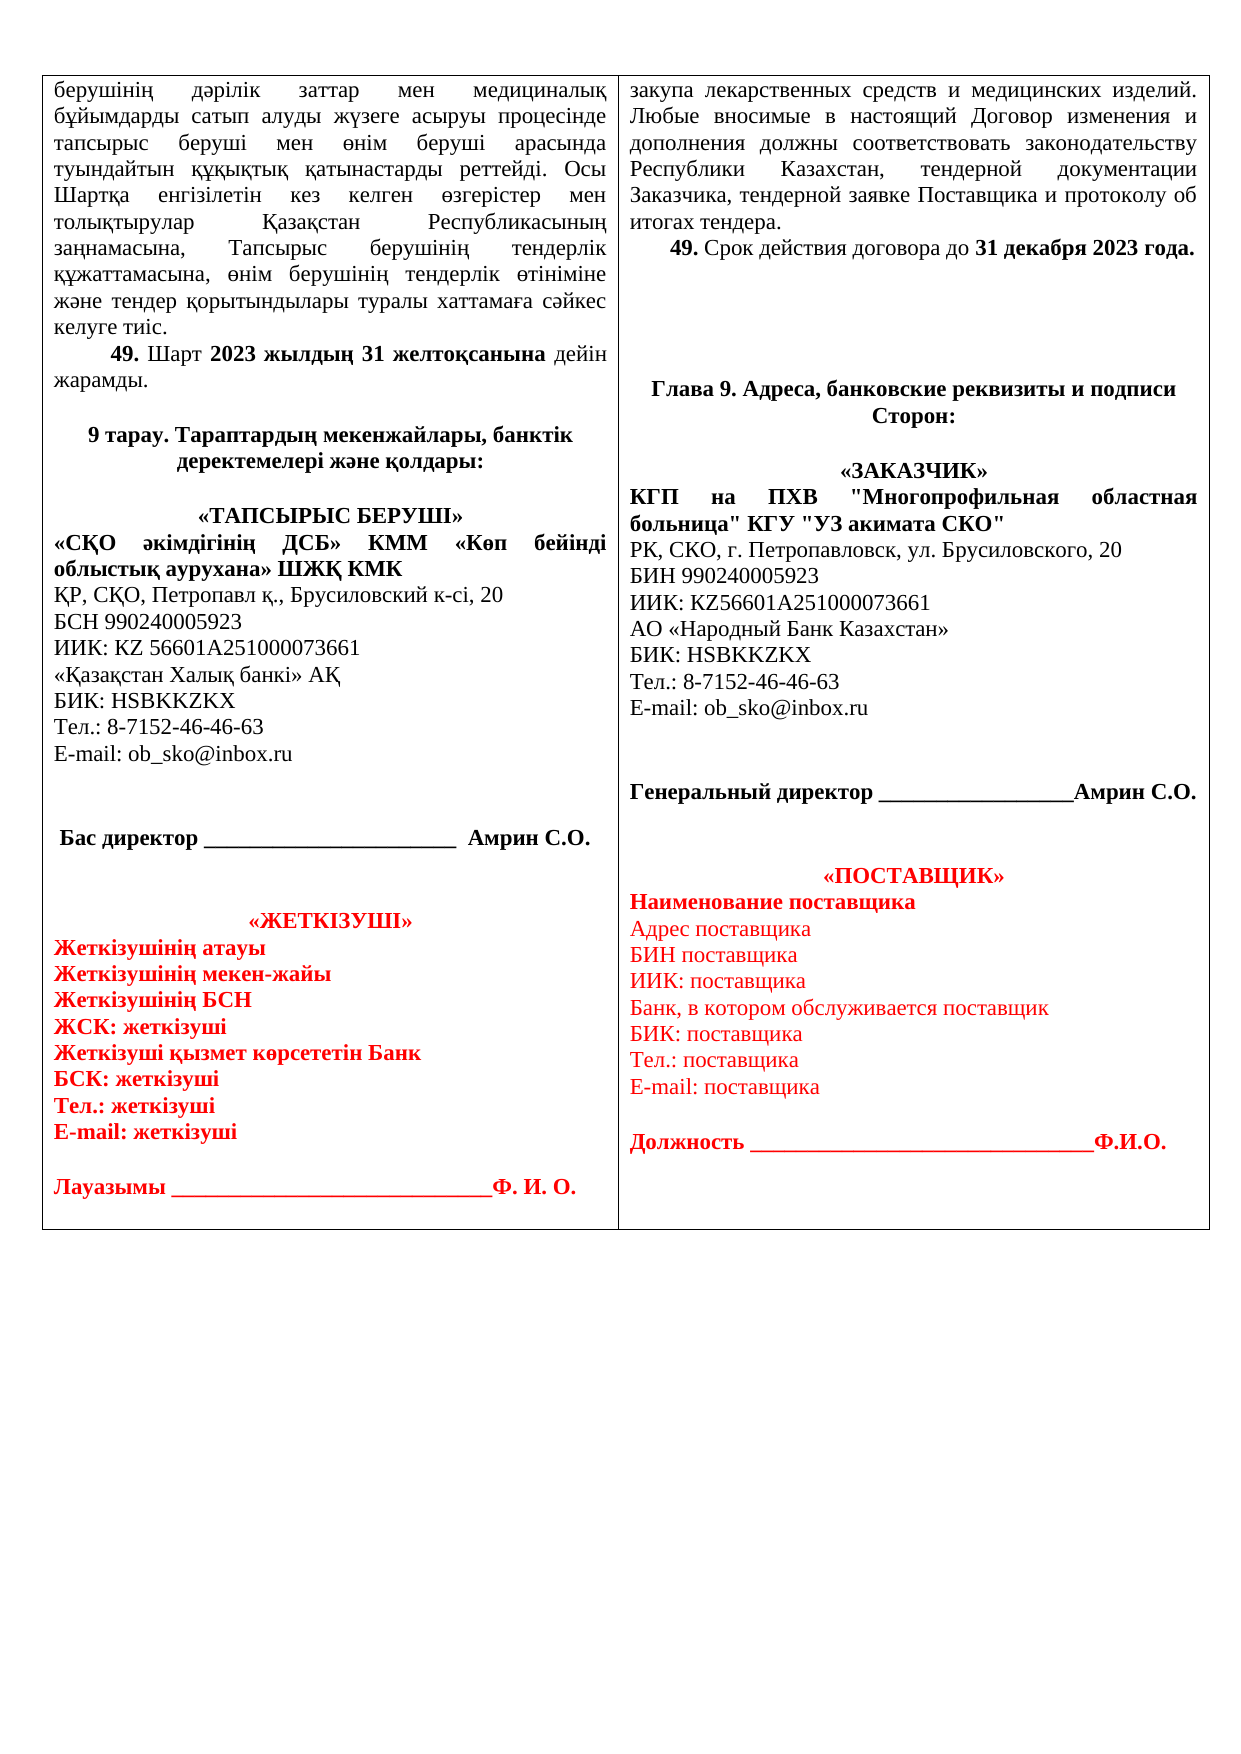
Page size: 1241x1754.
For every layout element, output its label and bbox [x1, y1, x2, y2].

table_header [43, 76, 618, 1228]
table_header [619, 76, 1209, 1228]
